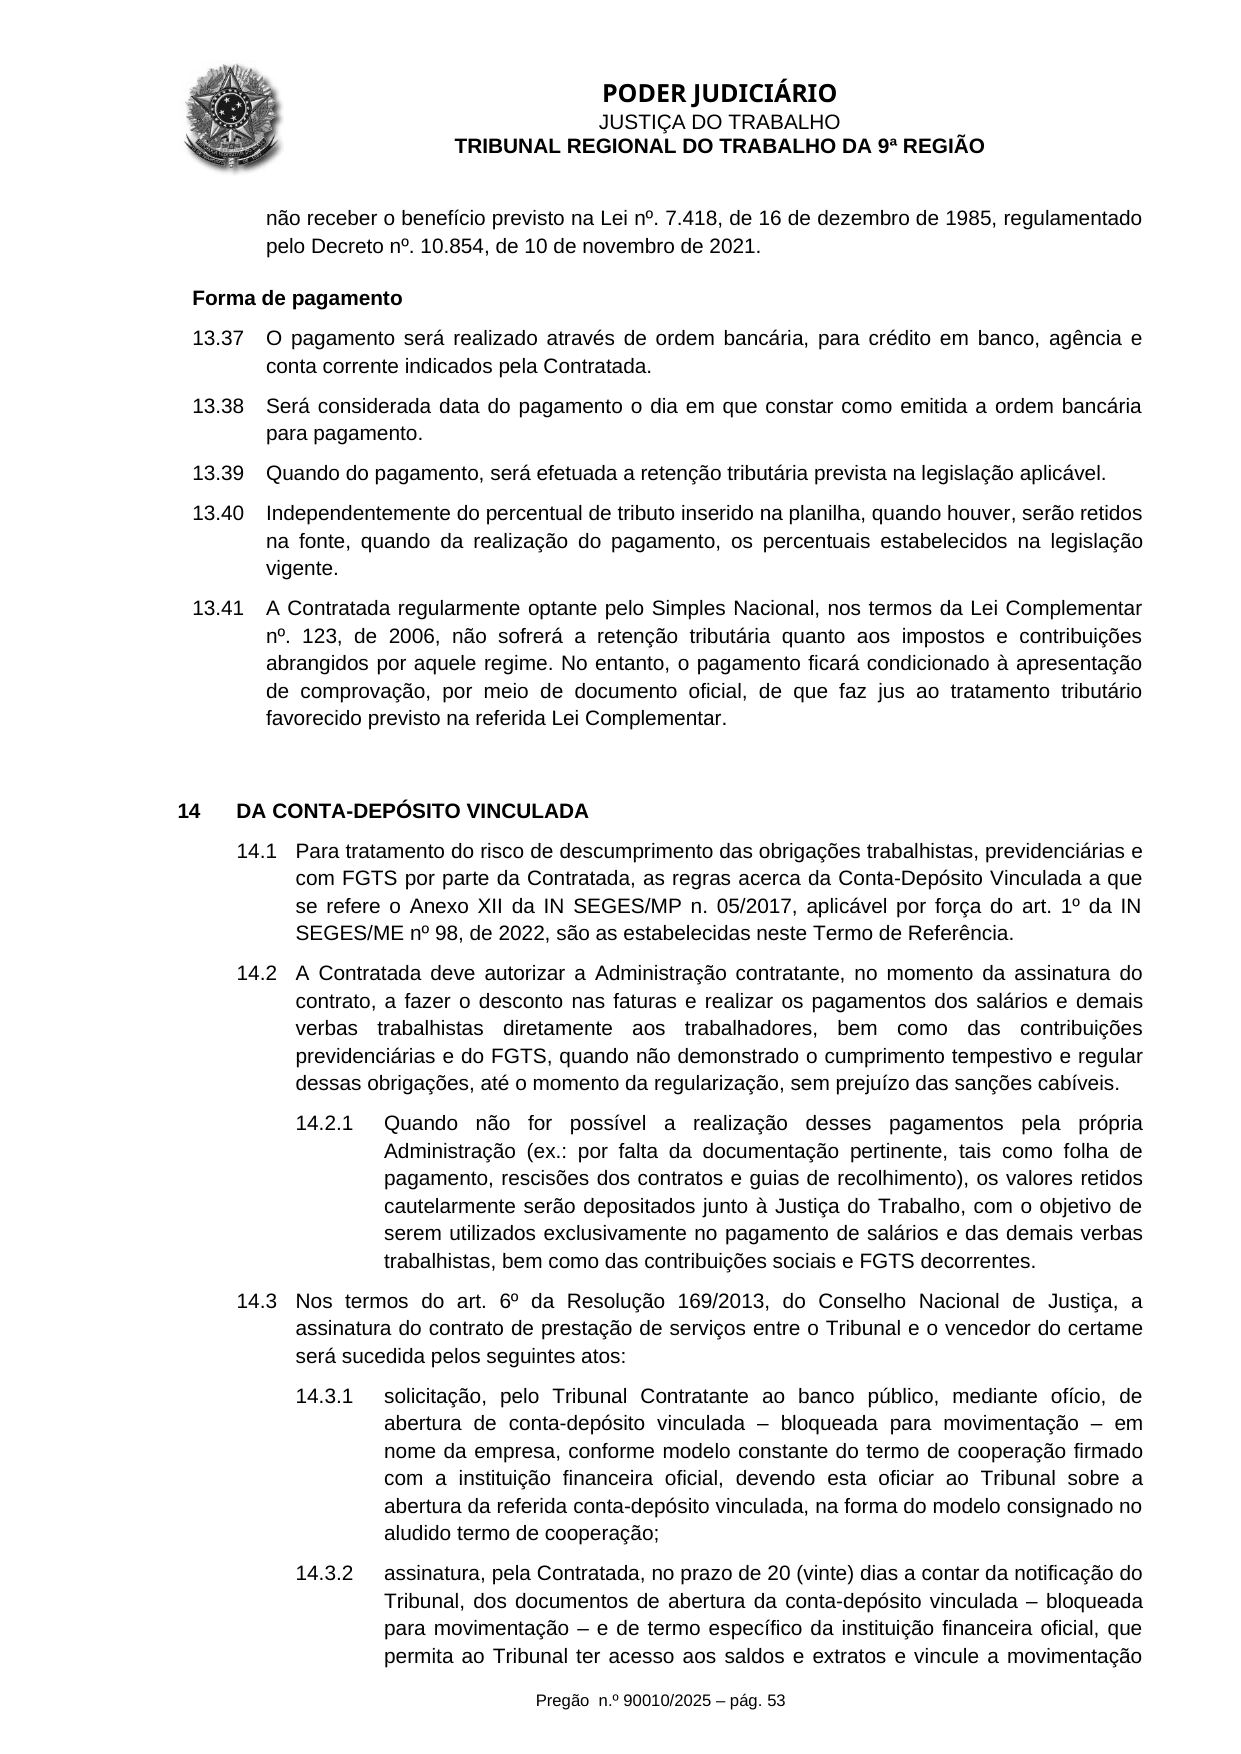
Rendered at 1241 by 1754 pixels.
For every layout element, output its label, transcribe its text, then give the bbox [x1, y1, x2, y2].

list solicitação, pelo Tribunal Contratante ao banco público, mediante ofício, de abertura de conta-depósito vinculada – bloqueada para movimentação – em nome da empresa, conforme modelo constante do termo de cooperação firmado com a instituição financeira oficial, devendo esta oficiar ao Tribunal sobre a abertura da referida conta-depósito vinculada, na forma do modelo consignado no aludido termo de cooperação; [295, 1384, 1144, 1545]
list Para tratamento do risco de descumprimento das obrigações trabalhistas, previdenciárias e com FGTS por parte da Contratada, as regras acerca da Conta-Depósito Vinculada a que se refere o Anexo XII da IN SEGES/MP n. 05/2017, aplicável por força do art. 1º da IN SEGES/ME nº 98, de 2022, são as estabelecidas neste Termo de Referência. [236, 839, 1144, 945]
list Nos termos do art. 6º da Resolução 169/2013, do Conselho Nacional de Justiça, a assinatura do contrato de prestação de serviços entre o Tribunal e o vencedor do certame será sucedida pelos seguintes atos: [236, 1289, 1144, 1368]
list DA CONTA-DEPÓSITO VINCULADA [177, 799, 1146, 823]
list A Contratada deve autorizar a Administração contratante, no momento da assinatura do contrato, a fazer o desconto nas faturas e realizar os pagamentos dos salários e demais verbas trabalhistas diretamente aos trabalhadores, bem como das contribuições previdenciárias e do FGTS, quando não demonstrado o cumprimento tempestivo e regular dessas obrigações, até o momento da regularização, sem prejuízo das sanções cabíveis. [236, 961, 1144, 1095]
list Quando do pagamento, será efetuada a retenção tributária prevista na legislação aplicável. [192, 461, 1144, 485]
list Independentemente do percentual de tributo inserido na planilha, quando houver, serão retidos na fonte, quando da realização do pagamento, os percentuais estabelecidos na legislação vigente. [192, 501, 1144, 580]
list Quando não for possível a realização desses pagamentos pela própria Administração (ex.: por falta da documentação pertinente, tais como folha de pagamento, rescisões dos contratos e guias de recolhimento), os valores retidos cautelarmente serão depositados junto à Justiça do Trabalho, com o objetivo de serem utilizados exclusivamente no pagamento de salários e das demais verbas trabalhistas, bem como das contribuições sociais e FGTS decorrentes. [295, 1111, 1144, 1273]
list A Contratada regularmente optante pelo Simples Nacional, nos termos da Lei Complementar nº. 123, de 2006, não sofrerá a retenção tributária quanto aos impostos e contribuições abrangidos por aquele regime. No entanto, o pagamento ficará condicionado à apresentação de comprovação, por meio de documento oficial, de que faz jus ao tratamento tributário favorecido previsto na referida Lei Complementar. [192, 596, 1144, 730]
list Será considerada data do pagamento o dia em que constar como emitida a ordem bancária para pagamento. [192, 394, 1144, 445]
text Forma de pagamento [192, 286, 1144, 310]
picture [180, 60, 285, 177]
list O pagamento será realizado através de ordem bancária, para crédito em banco, agência e conta corrente indicados pela Contratada. [192, 326, 1144, 378]
